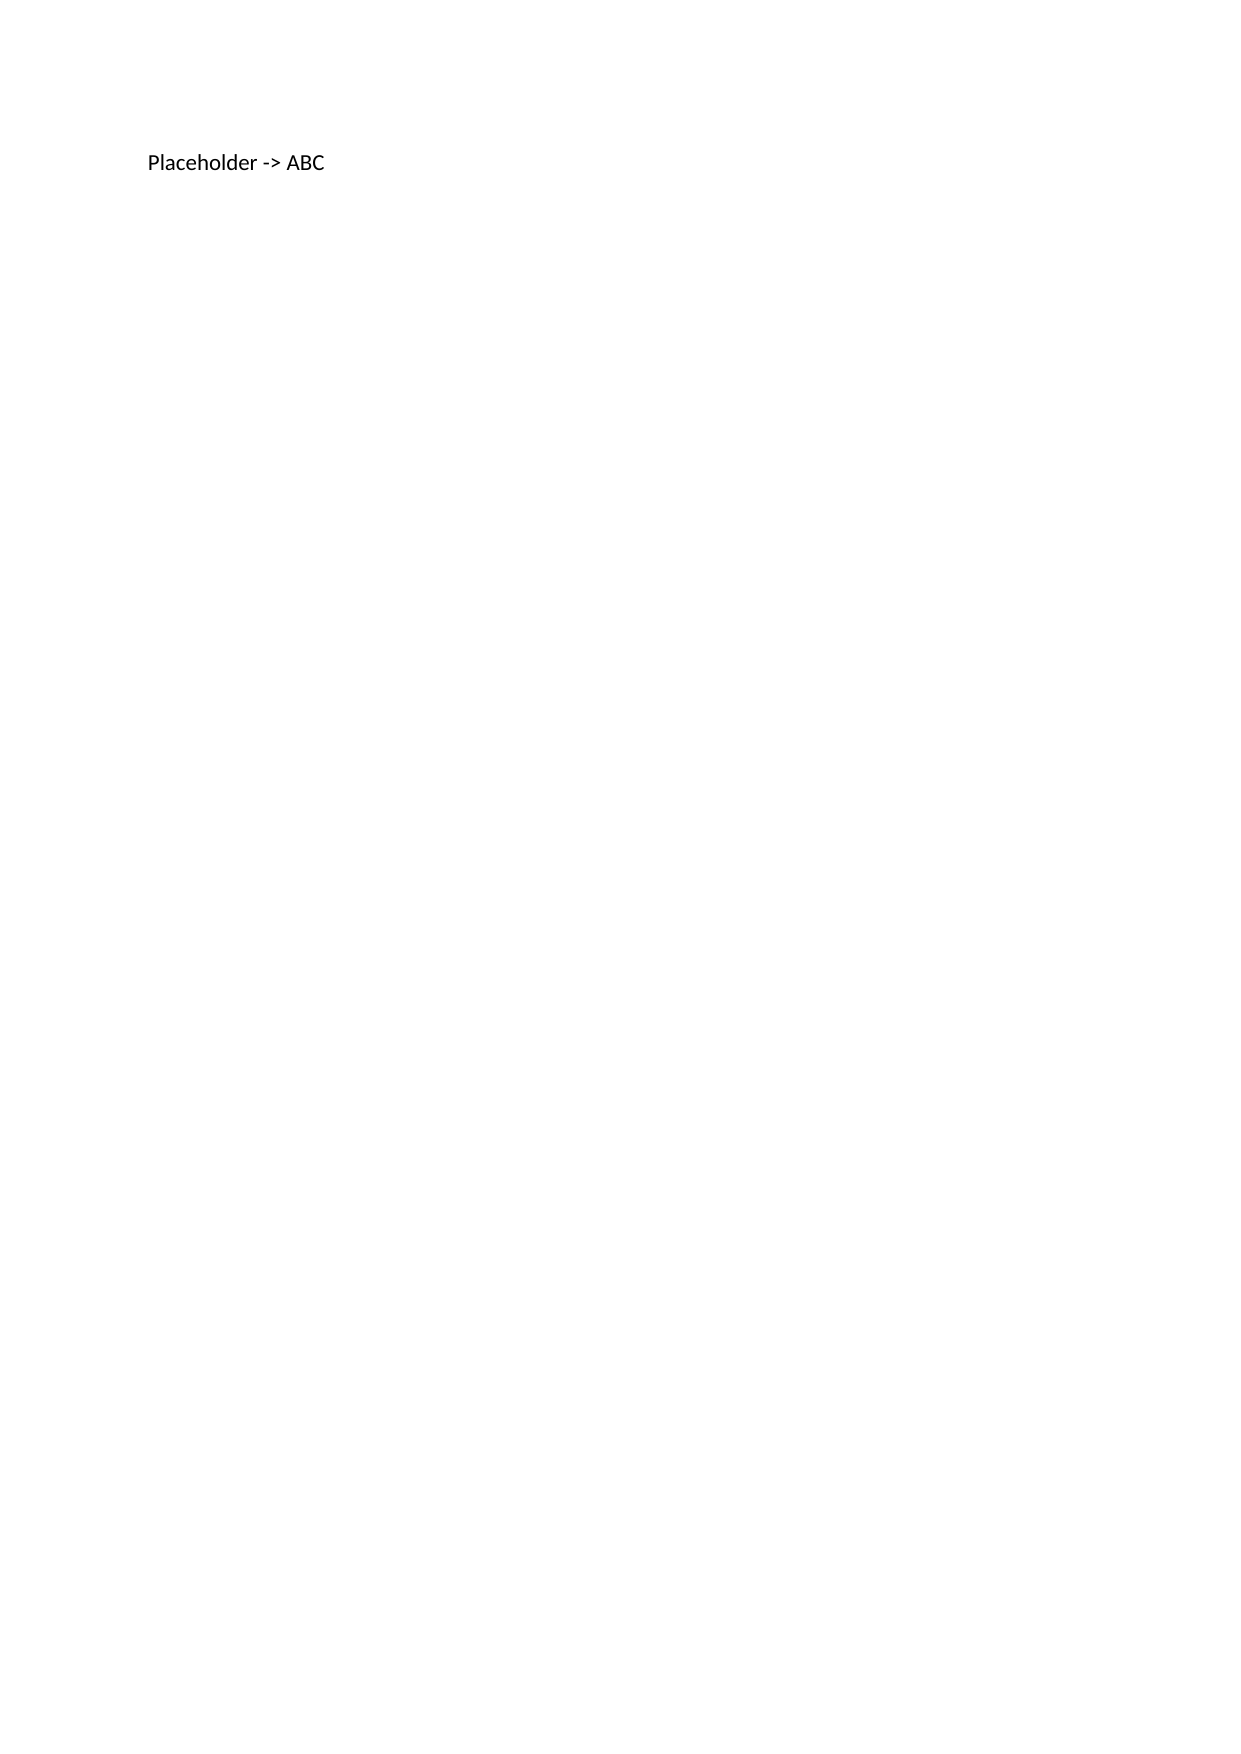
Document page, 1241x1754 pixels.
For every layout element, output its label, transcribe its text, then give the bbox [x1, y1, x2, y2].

text Placeholder -> [148, 148, 1093, 176]
